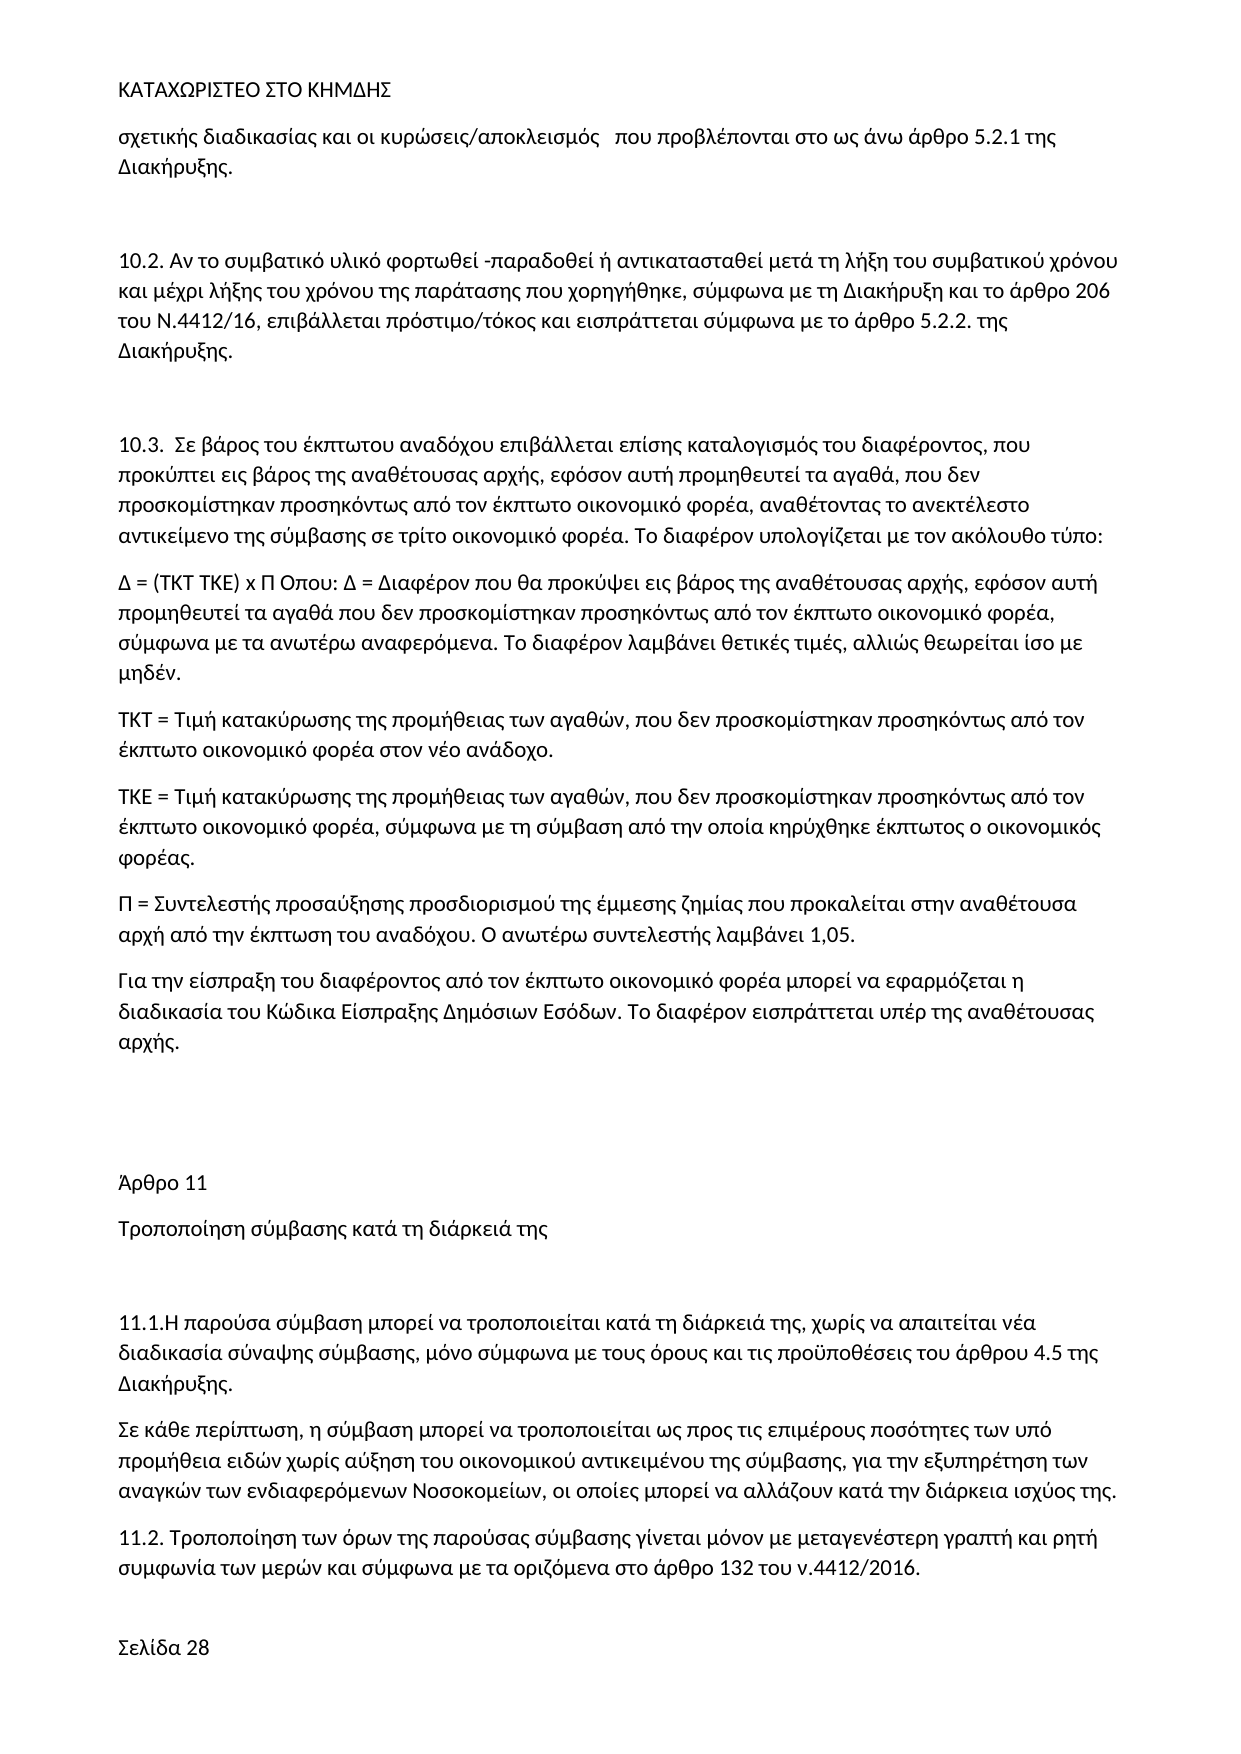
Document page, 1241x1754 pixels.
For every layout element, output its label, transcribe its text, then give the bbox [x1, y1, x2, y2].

text ΤΚΤ = Τιμή κατακύρωσης της προμήθειας των αγαθών, που δεν προσκομίστηκαν προσηκόντως από τον έκπτωτο οικονομικό φορέα στον νέο ανάδοχο. [118, 705, 1122, 763]
text Άρθρο 11 [118, 1168, 1122, 1196]
text Τροποποίηση σύμβασης κατά τη διάρκειά της [118, 1214, 1122, 1242]
text Π = Συντελεστής προσαύξησης προσδιορισμού της έμμεσης ζημίας που προκαλείται στην αναθέτουσα αρχή από την έκπτωση του αναδόχου. Ο ανωτέρω συντελεστής λαμβάνει 1,05. [118, 889, 1122, 948]
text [118, 122, 1122, 180]
text Σε κάθε περίπτωση, η σύμβαση μπορεί να τροποποιείται ως προς τις επιμέρους ποσότητες των υπό προμήθεια ειδών χωρίς αύξηση του οικονομικού αντικειμένου της σύμβασης, για την εξυπηρέτηση των αναγκών των ενδιαφερόμενων Νοσοκομείων, οι οποίες μπορεί να αλλάζουν κατά την διάρκεια ισχύος της. [118, 1416, 1122, 1504]
text Δ = (ΤΚΤ ΤΚΕ) x Π Όπου: Δ = Διαφέρον που θα προκύψει εις βάρος της αναθέτουσας αρχής, εφόσον αυτή προμηθευτεί τα αγαθά που δεν προσκομίστηκαν προσηκόντως από τον έκπτωτο οικονομικό φορέα, σύμφωνα με τα ανωτέρω αναφερόμενα. Το διαφέρον λαμβάνει θετικές τιμές, αλλιώς θεωρείται ίσο με μηδέν. [118, 568, 1122, 686]
text Για την είσπραξη του διαφέροντος από τον έκπτωτο οικονομικό φορέα μπορεί να εφαρμόζεται η διαδικασία του Κώδικα Είσπραξης Δημόσιων Εσόδων. Το διαφέρον εισπράττεται υπέρ της αναθέτουσας αρχής. [118, 967, 1122, 1055]
text 10.3. Σε βάρος του έκπτωτου αναδόχου επιβάλλεται επίσης καταλογισμός του διαφέροντος, που προκύπτει εις βάρος της αναθέτουσας αρχής, εφόσον αυτή προμηθευτεί τα αγαθά, που δεν προσκομίστηκαν προσηκόντως από τον έκπτωτο οικονομικό φορέα, αναθέτοντας το ανεκτέλεστο αντικείμενο της σύμβασης σε τρίτο οικονομικό φορέα. Το διαφέρον υπολογίζεται με τον ακόλουθο τύπο: [118, 430, 1122, 549]
text 10.2. Αν το συμβατικό υλικό φορτωθεί -παραδοθεί ή αντικατασταθεί μετά τη λήξη του συμβατικού χρόνου και μέχρι λήξης του χρόνου της παράτασης που χορηγήθηκε, σύμφωνα με τη Διακήρυξη και το άρθρο 206 του Ν.4412/16, επιβάλλεται πρόστιμο/τόκος και εισπράττεται σύμφωνα με το άρθρο 5.2.2. της Διακήρυξης. [118, 246, 1122, 364]
text ΤΚΕ = Τιμή κατακύρωσης της προμήθειας των αγαθών, που δεν προσκομίστηκαν προσηκόντως από τον έκπτωτο οικονομικό φορέα, σύμφωνα με τη σύμβαση από την οποία κηρύχθηκε έκπτωτος ο οικονομικός φορέας. [118, 782, 1122, 871]
text 11.1.Η παρούσα σύμβαση μπορεί να τροποποιείται κατά τη διάρκειά της, χωρίς να απαιτείται νέα διαδικασία σύναψης σύμβασης, μόνο σύμφωνα με τους όρους και τις προϋποθέσεις του άρθρου 4.5 της Διακήρυξης. [118, 1308, 1122, 1397]
text 11.2. Τροποποίηση των όρων της παρούσας σύμβασης γίνεται μόνον με μεταγενέστερη γραπτή και ρητή συμφωνία των μερών και σύμφωνα με τα οριζόμενα στο άρθρο 132 του ν.4412/2016. [118, 1523, 1122, 1581]
